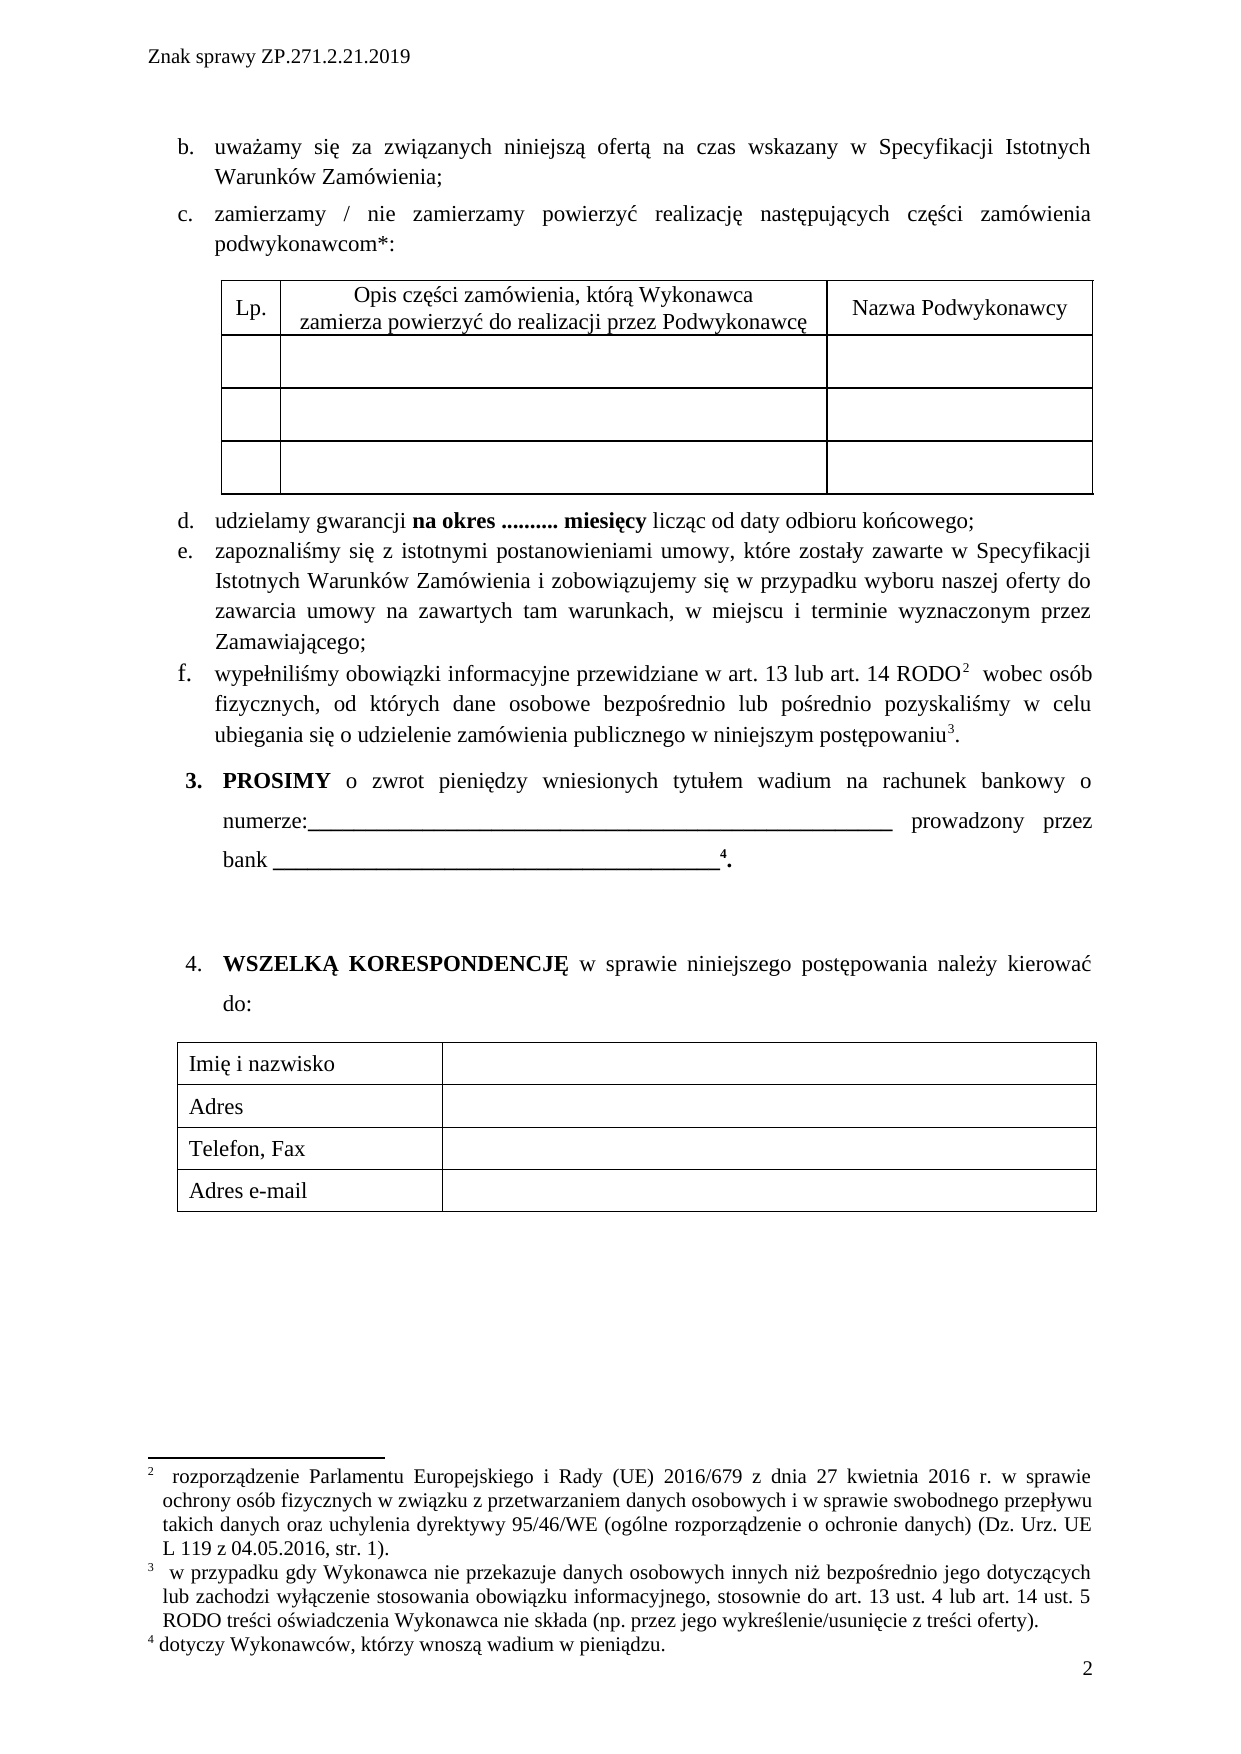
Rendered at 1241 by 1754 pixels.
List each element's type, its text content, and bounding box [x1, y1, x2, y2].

table_cell Telefon, Fax [178, 1128, 442, 1169]
list zapoznaliśmy się z istotnymi postanowieniami umowy, które zostały zawarte w Specyfikacji Istotnych Warunków Zamówienia i zobowiązujemy się w przypadku wyboru naszej oferty do zawarcia umowy na zawartych tam warunkach, w miejscu i terminie wyznaczonym przez Zamawiającego; [177, 537, 1093, 654]
table_cell [281, 442, 826, 493]
table_header Nazwa Podwykonawcy [828, 281, 1092, 334]
table_cell [443, 1128, 1096, 1169]
table_cell [828, 389, 1092, 440]
table_cell [281, 336, 826, 387]
table_cell [443, 1170, 1096, 1211]
table_cell [443, 1085, 1096, 1127]
list zamierzamy / nie zamierzamy powierzyć realizację następujących części zamówienia podwykonawcom*: [177, 199, 1093, 256]
list udzielamy gwarancji na okres .......... miesięcy licząc od daty odbioru końcowego; [177, 507, 1093, 533]
table_header Opis części zamówienia, którą Wykonawca zamierza powierzyć do realizacji przez Podwykonawcę [281, 281, 826, 334]
table_cell [281, 389, 826, 440]
table_cell [222, 389, 280, 440]
table_cell Adres e-mail [178, 1170, 442, 1211]
table_header [443, 1043, 1096, 1084]
list WSZELKĄ KORESPONDENCJĘ w sprawie niniejszego postępowania należy kierować do: [185, 951, 1093, 1016]
table_cell Adres [178, 1085, 442, 1127]
table_cell [222, 442, 280, 493]
table_cell [828, 336, 1092, 387]
table_header Imię i nazwisko [178, 1043, 442, 1084]
table_cell [222, 336, 280, 387]
list uważamy się za związanych niniejszą ofertą na czas wskazany w Specyfikacji Istotnych Warunków Zamówienia; [177, 133, 1093, 189]
list wypełniliśmy obowiązki informacyjne przewidziane w art. 13 lub art. 14 RODO wobec osób fizycznych, od których dane osobowe bezpośrednio lub pośrednio pozyskaliśmy w celu ubiegania się o udzielenie zamówienia publicznego w niniejszym postępowaniu. [177, 658, 1093, 747]
table_cell [828, 442, 1092, 493]
table_header Lp. [222, 281, 280, 334]
list PROSIMY o zwrot pieniędzy wniesionych tytułem wadium na rachunek bankowy o numerze:___________________________________________________ prowadzony przez bank _______________________________________. [185, 767, 1093, 873]
